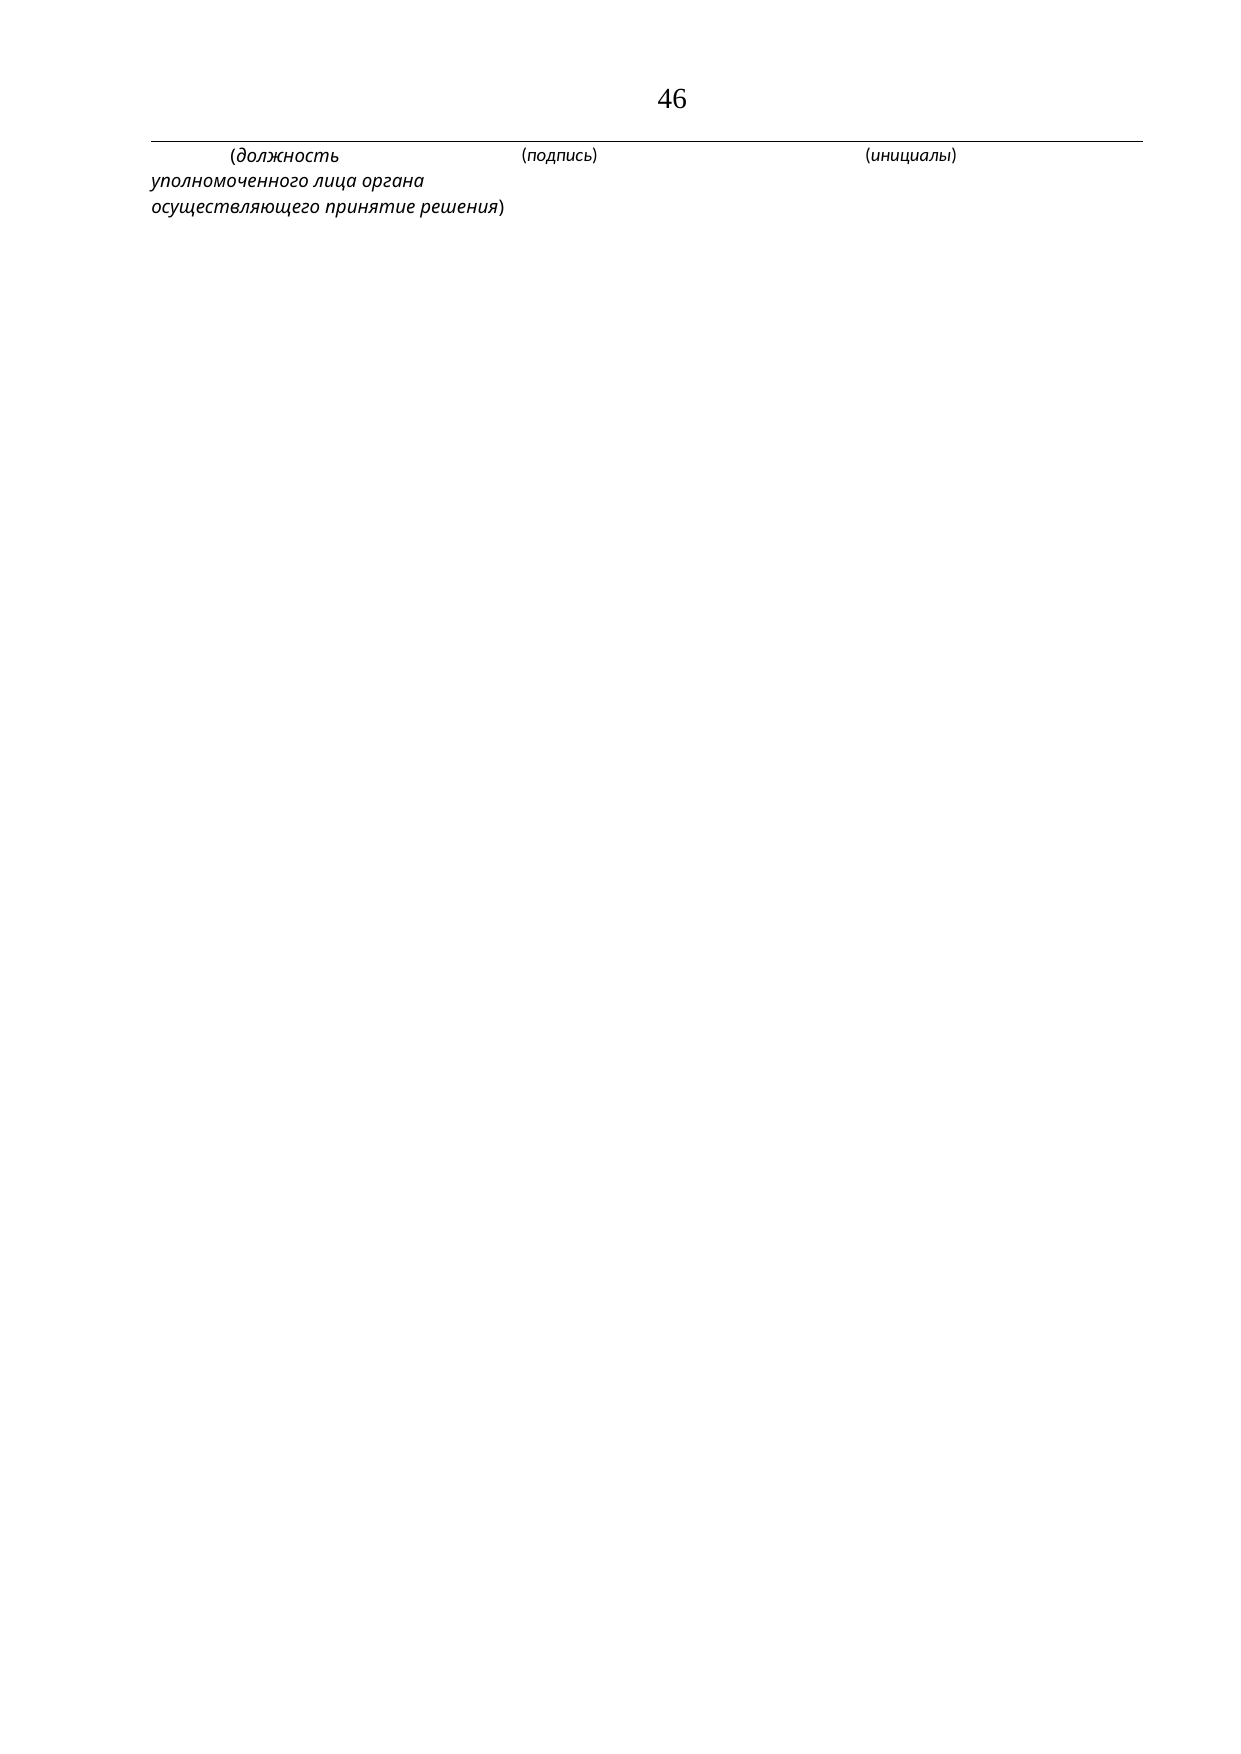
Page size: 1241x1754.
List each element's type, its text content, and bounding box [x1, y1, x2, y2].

text уполномоченного лица органа осуществляющего принятие решения) [151, 167, 1143, 218]
text (должность [151, 142, 1143, 167]
